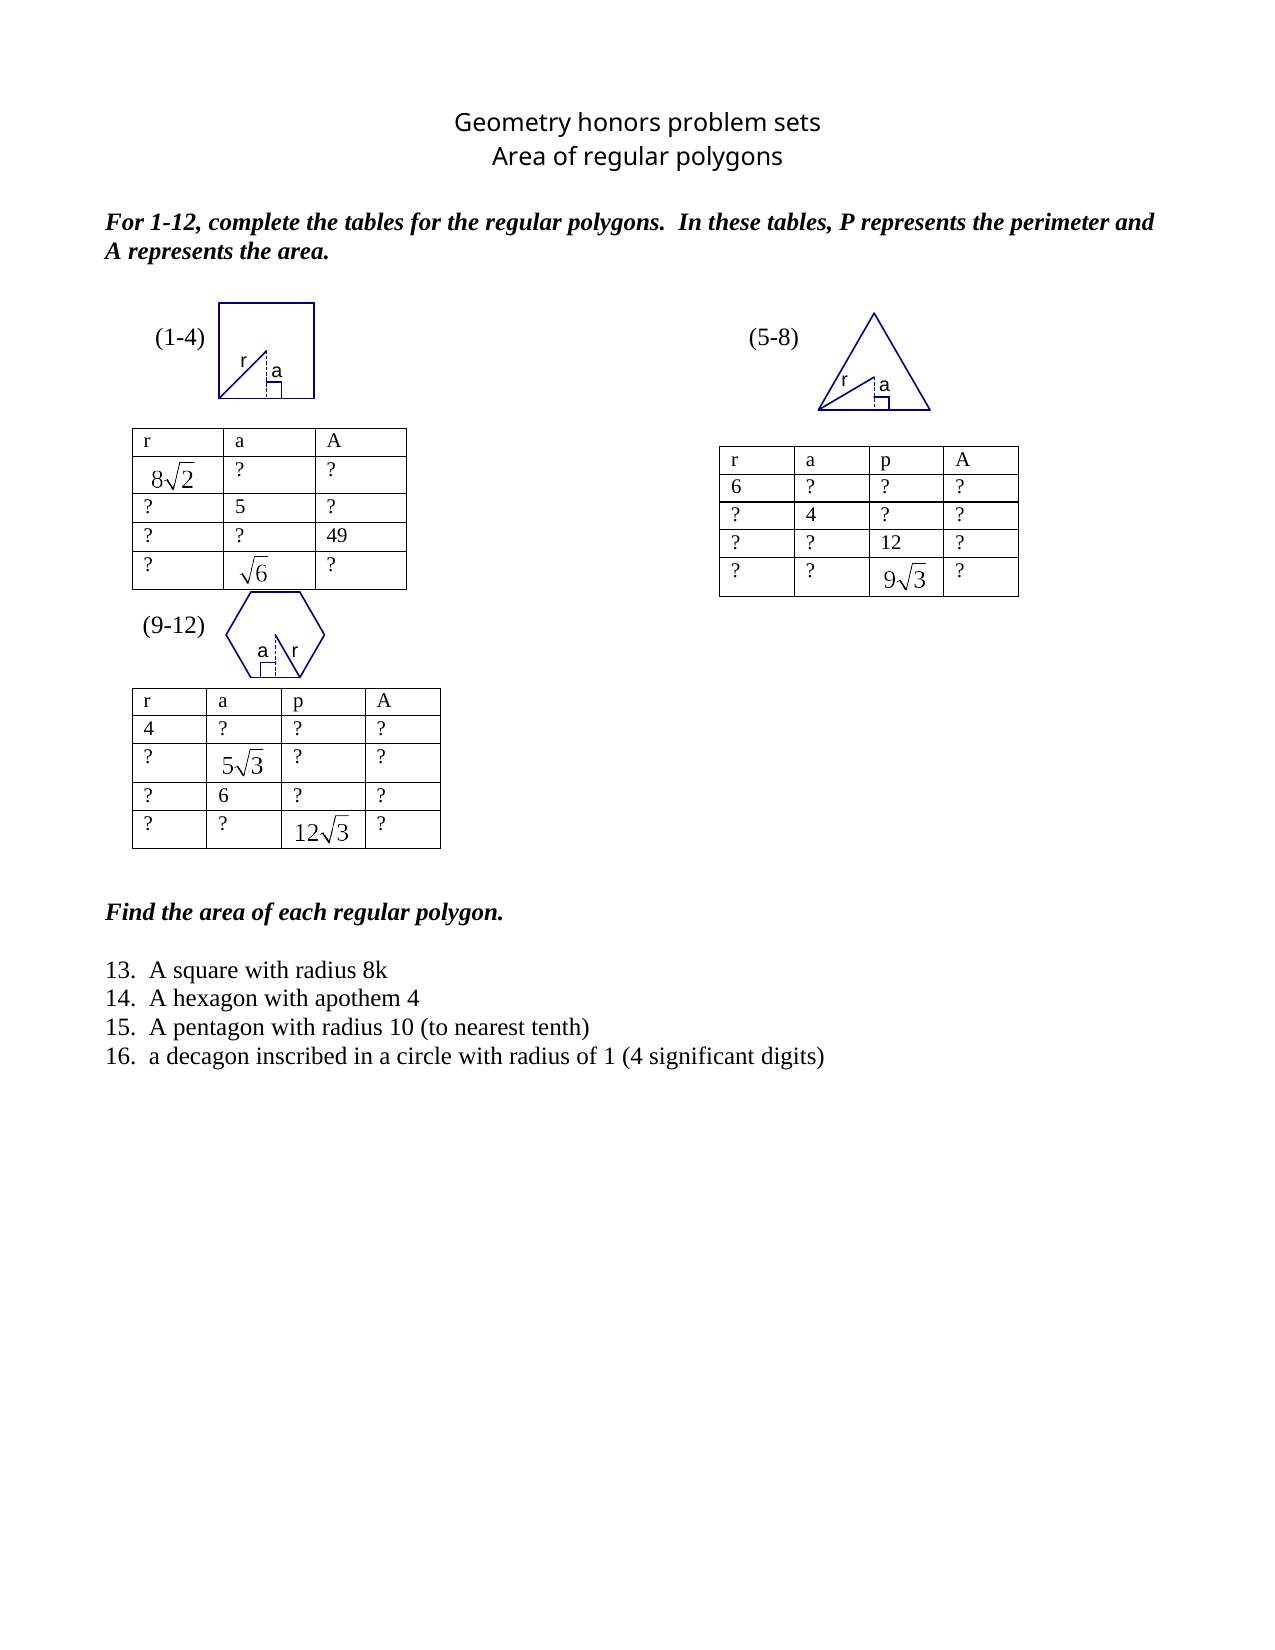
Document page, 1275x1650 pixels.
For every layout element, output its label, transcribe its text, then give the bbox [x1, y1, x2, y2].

table_cell [870, 558, 943, 596]
table_cell 6 [207, 783, 281, 810]
table_cell ? [282, 783, 365, 810]
table_cell ? [316, 552, 406, 589]
table_cell ? [207, 716, 281, 743]
text 15. A pentagon with radius 10 (to nearest tenth) [105, 1012, 1170, 1041]
table_cell 4 [795, 503, 869, 529]
table_cell ? [720, 530, 794, 557]
table_cell 4 [133, 716, 206, 743]
table_cell ? [316, 457, 406, 493]
table_header A [366, 689, 440, 715]
table_cell [224, 552, 315, 589]
text Find the area of each regular polygon. [105, 897, 1170, 926]
table_cell ? [795, 558, 869, 596]
table_cell ? [366, 716, 440, 743]
text (1-4) (5-8) [105, 322, 1170, 351]
table_header a [795, 447, 869, 473]
table_header r [133, 429, 223, 456]
table_cell ? [207, 811, 281, 848]
table_cell ? [316, 494, 406, 522]
text 16. a decagon inscribed in a circle with radius of 1 (4 significant digits) [105, 1041, 1170, 1070]
table_header p [870, 447, 943, 473]
table_cell ? [133, 523, 223, 551]
table_cell ? [282, 744, 365, 782]
text Area of regular polygons [105, 139, 1170, 173]
table_cell ? [944, 503, 1018, 529]
table_cell ? [944, 558, 1018, 596]
table_cell ? [944, 530, 1018, 557]
table_header p [282, 689, 365, 715]
table_cell ? [133, 744, 206, 782]
table_cell ? [870, 503, 943, 529]
table_cell ? [366, 783, 440, 810]
table_cell ? [133, 552, 223, 589]
table_cell [282, 811, 365, 848]
table_cell 5 [224, 494, 315, 522]
table_cell ? [720, 558, 794, 596]
table_cell ? [720, 503, 794, 529]
table_cell [207, 744, 281, 782]
table_header A [944, 447, 1018, 473]
table_cell ? [224, 457, 315, 493]
table_cell ? [133, 494, 223, 522]
text (9-12) [105, 610, 1170, 638]
table_cell 6 [720, 475, 794, 501]
table_cell ? [944, 475, 1018, 501]
table_cell 49 [316, 523, 406, 551]
table_header a [224, 429, 315, 456]
table_cell ? [224, 523, 315, 551]
table_cell ? [870, 475, 943, 501]
table_cell ? [133, 783, 206, 810]
table_cell ? [133, 811, 206, 848]
table_header A [316, 429, 406, 456]
table_cell ? [795, 530, 869, 557]
text 14. A hexagon with apothem 4 [105, 983, 1170, 1012]
text 13. A square with radius 8k [105, 955, 1170, 983]
table_cell [133, 457, 223, 493]
table_header a [207, 689, 281, 715]
table_header r [133, 689, 206, 715]
table_cell ? [366, 811, 440, 848]
table_header r [720, 447, 794, 473]
table_cell 12 [870, 530, 943, 557]
text Geometry honors problem sets [105, 105, 1170, 139]
table_cell ? [282, 716, 365, 743]
table_cell ? [366, 744, 440, 782]
text For 1-12, complete the tables for the regular polygons. In these tables, P represents the perimeter and A represents the area. [105, 207, 1170, 265]
table_cell ? [795, 475, 869, 501]
